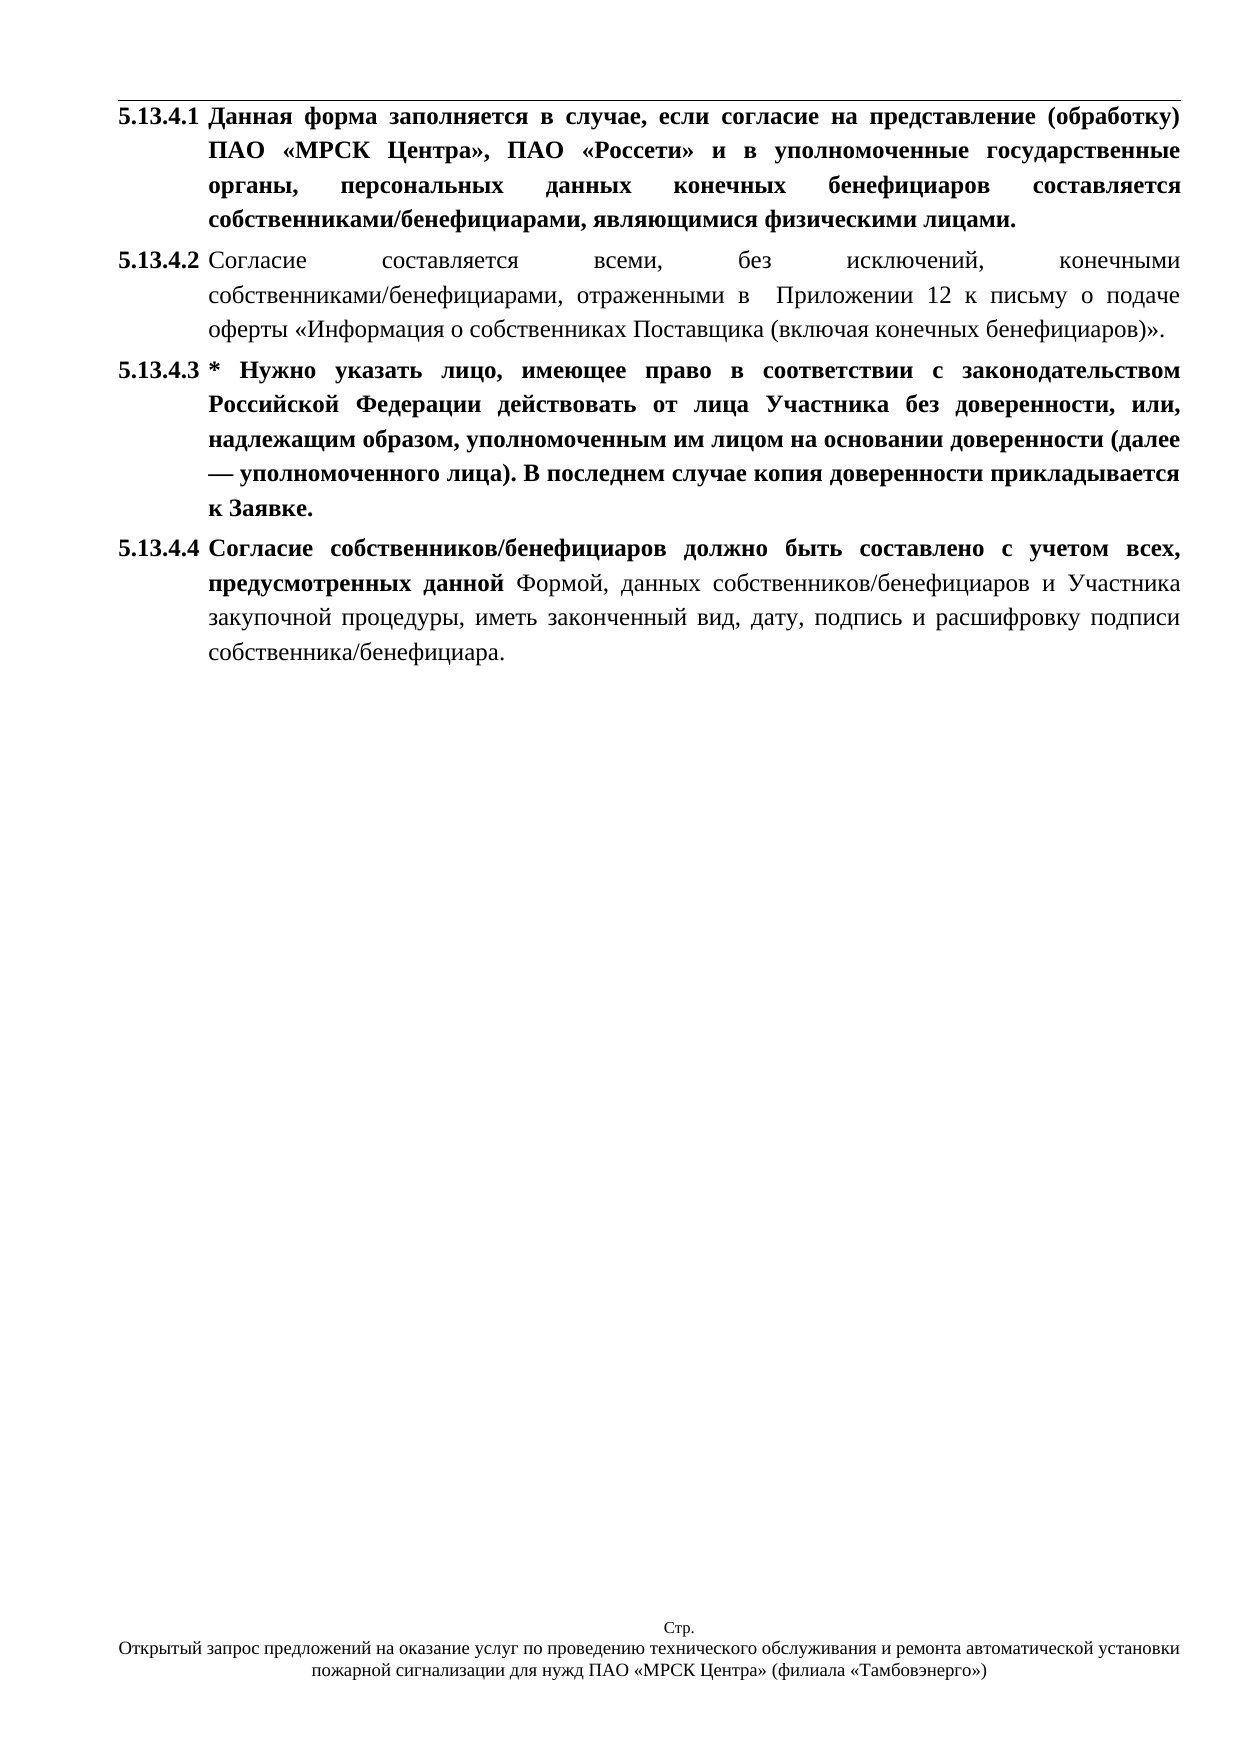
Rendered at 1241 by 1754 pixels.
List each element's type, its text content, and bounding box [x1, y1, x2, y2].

list Данная форма заполняется в случае, если согласие на представление (обработку) ПАО «МРСК Центра», ПАО «Россети» и в уполномоченные государственные органы, персональных данных конечных бенефициаров составляется собственниками/бенефициарами, являющимися физическими лицами. [118, 101, 1181, 233]
list Согласие составляется всеми, без исключений, конечными собственниками/бенефициарами, отраженными в Приложении 12 к письму о подаче оферты «Информация о собственниках Поставщика (включая конечных бенефициаров)». [118, 245, 1181, 343]
list Согласие собственников/бенефициаров должно быть составлено с учетом всех, предусмотренных данной Формой, данных собственников/бенефициаров и Участника закупочной процедуры, иметь законченный вид, дату, подпись и расшифровку подписи собственника/бенефициара. [118, 533, 1181, 666]
list * Нужно указать лицо, имеющее право в соответствии с законодательством Российской Федерации действовать от лица Участника без доверенности, или, надлежащим образом, уполномоченным им лицом на основании доверенности (далее — уполномоченного лица). В последнем случае копия доверенности прикладывается к Заявке. [118, 355, 1181, 522]
